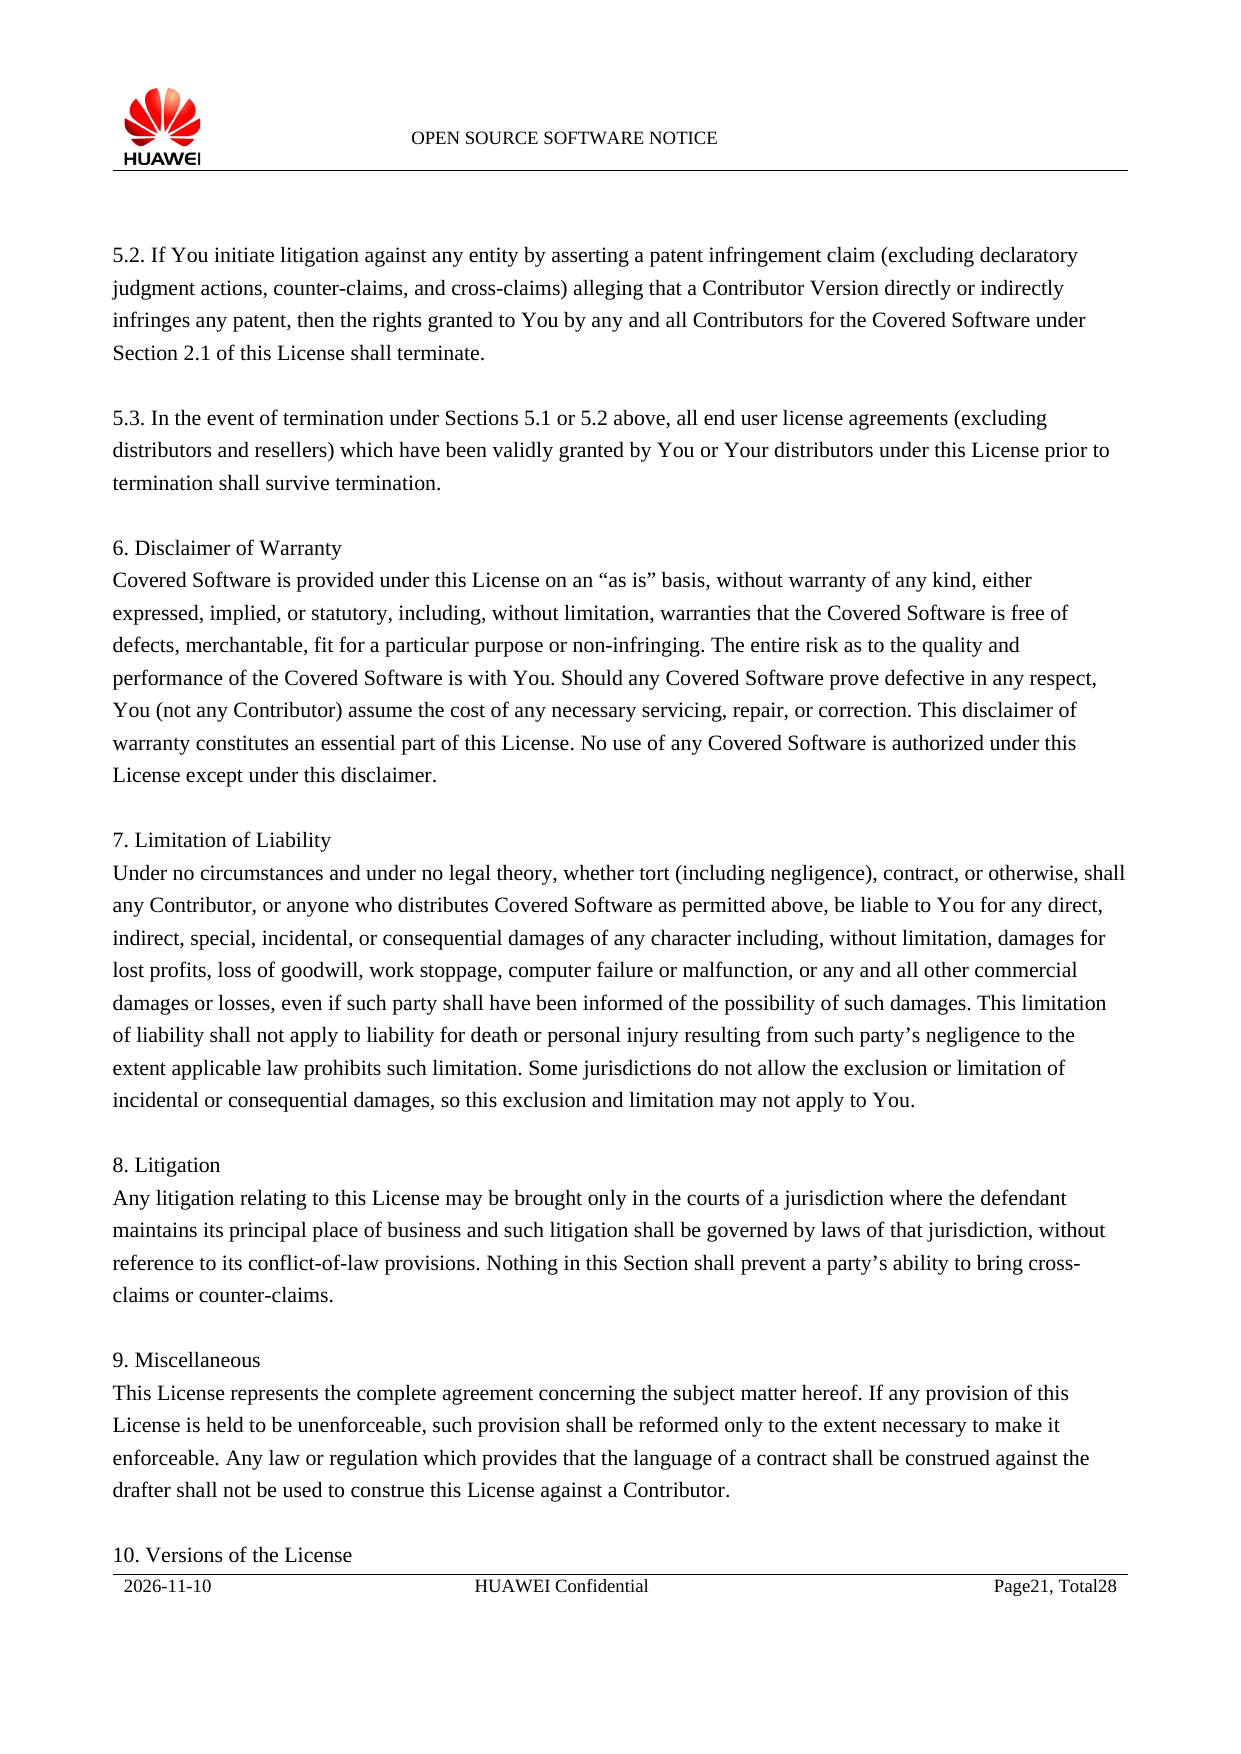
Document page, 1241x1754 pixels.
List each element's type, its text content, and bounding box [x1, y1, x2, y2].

picture [124, 88, 201, 165]
